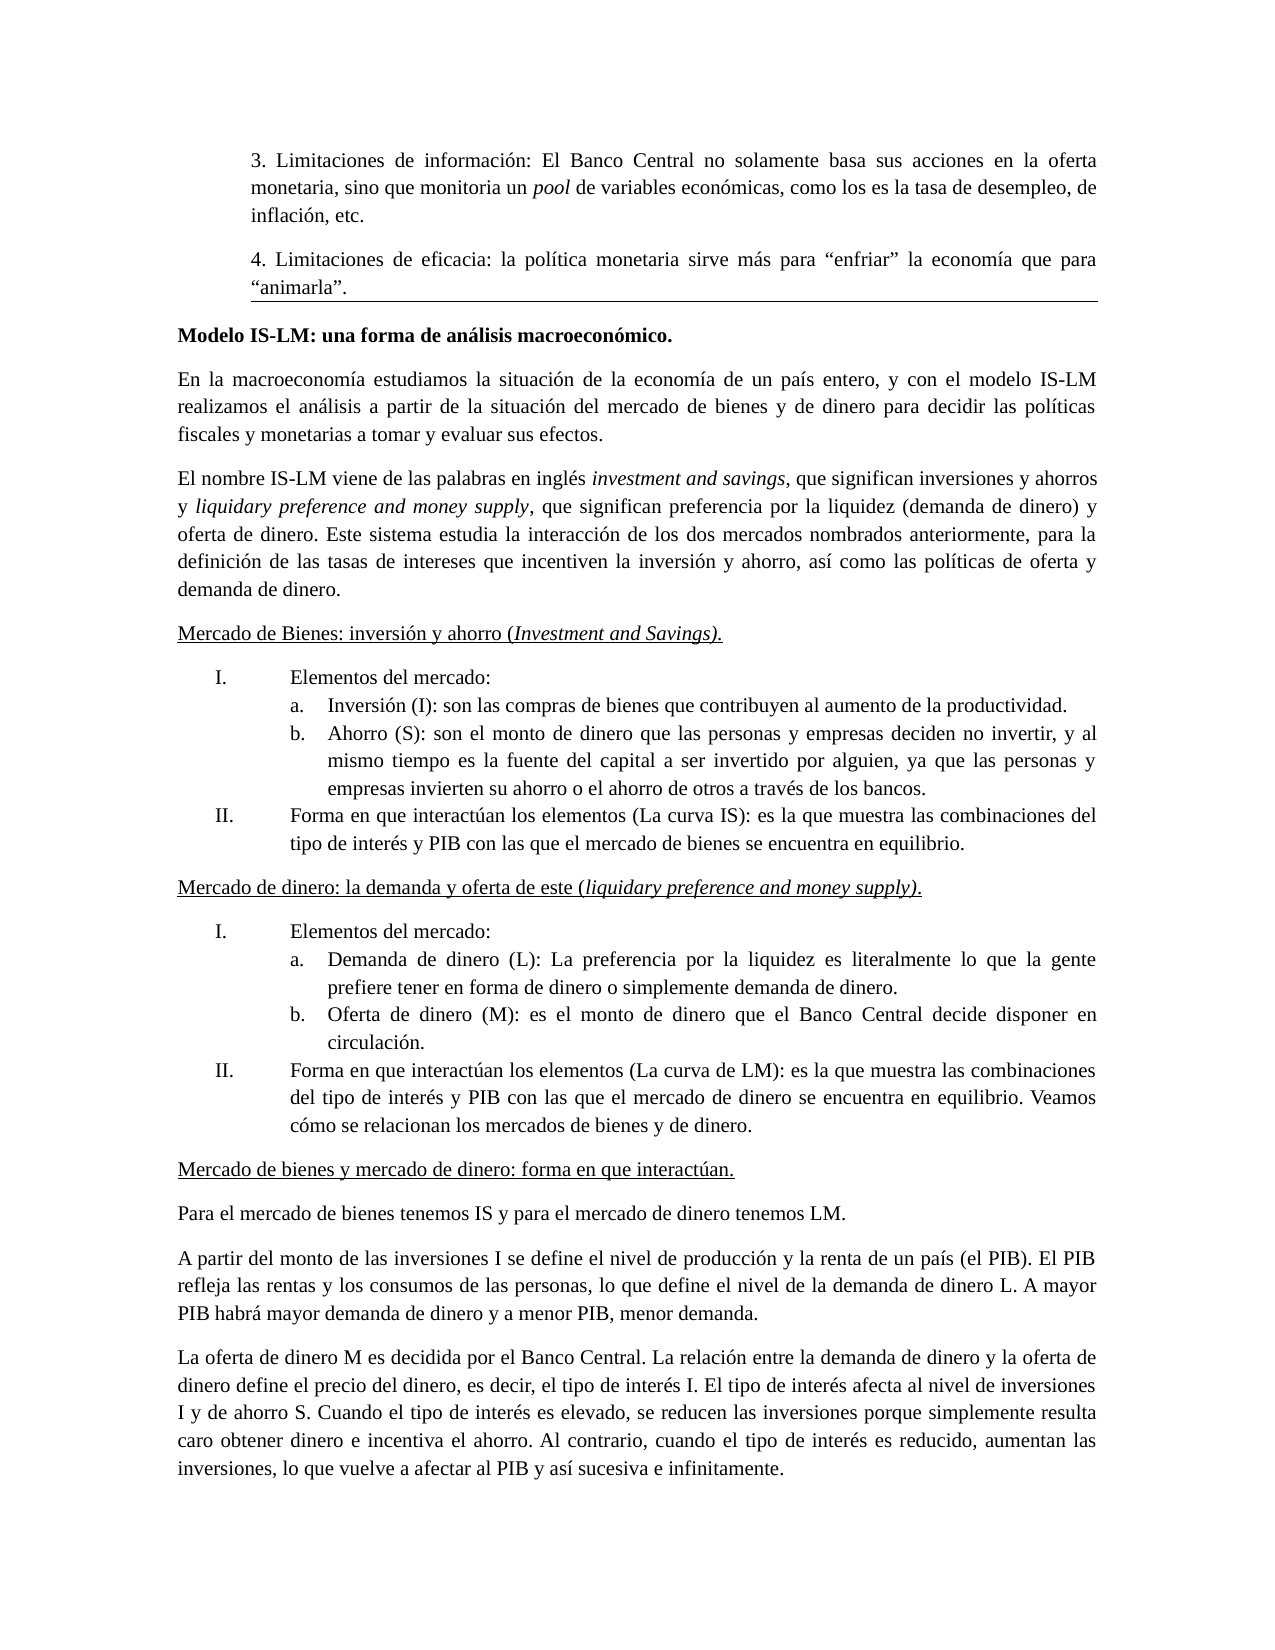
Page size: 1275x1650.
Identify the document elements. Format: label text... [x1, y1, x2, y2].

text A partir del monto de las inversiones I se define el nivel de producción y la renta de un país (el PIB). El PIB refleja las rentas y los consumos de las personas, lo que define el nivel de la demanda de dinero L. A mayor PIB habrá mayor demanda de dinero y a menor PIB, menor demanda. [177, 1246, 1098, 1325]
list Inversión (I): son las compras de bienes que contribuyen al aumento de la productividad. [290, 693, 1098, 717]
list Demanda de dinero (L): La preferencia por la liquidez es literalmente lo que la gente prefiere tener en forma de dinero o simplemente demanda de dinero. [290, 947, 1098, 999]
list Forma en que interactúan los elementos (La curva de LM): es la que muestra las combinaciones del tipo de interés y PIB con las que el mercado de dinero se encuentra en equilibrio. Veamos cómo se relacionan los mercados de bienes y de dinero. [215, 1057, 1098, 1137]
list Elementos del mercado: [215, 665, 1098, 689]
list Ahorro (S): son el monto de dinero que las personas y empresas deciden no invertir, y al mismo tiempo es la fuente del capital a ser invertido por alguien, ya que las personas y empresas invierten su ahorro o el ahorro de otros a través de los bancos. [290, 721, 1098, 800]
list Forma en que interactúan los elementos (La curva IS): es la que muestra las combinaciones del tipo de interés y PIB con las que el mercado de bienes se encuentra en equilibrio. [215, 803, 1098, 855]
text 3. Limitaciones de información: El Banco Central no solamente basa sus acciones en la oferta monetaria, sino que monitoria un pool de variables económicas, como los es la tasa de desempleo, de inflación, etc. [251, 148, 1098, 227]
text Mercado de Bienes: inversión y ahorro (Investment and Savings). [177, 621, 1098, 645]
text Para el mercado de bienes tenemos IS y para el mercado de dinero tenemos LM. [177, 1201, 1098, 1225]
list Oferta de dinero (M): es el monto de dinero que el Banco Central decide disponer en circulación. [290, 1002, 1098, 1054]
text En la macroeconomía estudiamos la situación de la economía de un país entero, y con el modelo IS-LM realizamos el análisis a partir de la situación del mercado de bienes y de dinero para decidir las políticas fiscales y monetarias a tomar y evaluar sus efectos. [177, 367, 1098, 446]
text 4. Limitaciones de eficacia: la política monetaria sirve más para “enfriar” la economía que para “animarla”. [251, 247, 1098, 301]
text La oferta de dinero M es decidida por el Banco Central. La relación entre la demanda de dinero y la oferta de dinero define el precio del dinero, es decir, el tipo de interés I. El tipo de interés afecta al nivel de inversiones I y de ahorro S. Cuando el tipo de interés es elevado, se reducen las inversiones porque simplemente resulta caro obtener dinero e incentiva el ahorro. Al contrario, cuando el tipo de interés es reducido, aumentan las inversiones, lo que vuelve a afectar al PIB y así sucesiva e infinitamente. [177, 1345, 1098, 1479]
text Mercado de dinero: la demanda y oferta de este (liquidary preference and money supply). [177, 875, 1098, 899]
text El nombre IS-LM viene de las palabras en inglés investment and savings, que significan inversiones y ahorros y liquidary preference and money supply, que significan preferencia por la liquidez (demanda de dinero) y oferta de dinero. Este sistema estudia la interacción de los dos mercados nombrados anteriormente, para la definición de las tasas de intereses que incentiven la inversión y ahorro, así como las políticas de oferta y demanda de dinero. [177, 466, 1098, 601]
list Elementos del mercado: [215, 919, 1098, 943]
text Mercado de bienes y mercado de dinero: forma en que interactúan. [177, 1157, 1098, 1181]
text Modelo IS-LM: una forma de análisis macroeconómico. [177, 323, 1098, 347]
